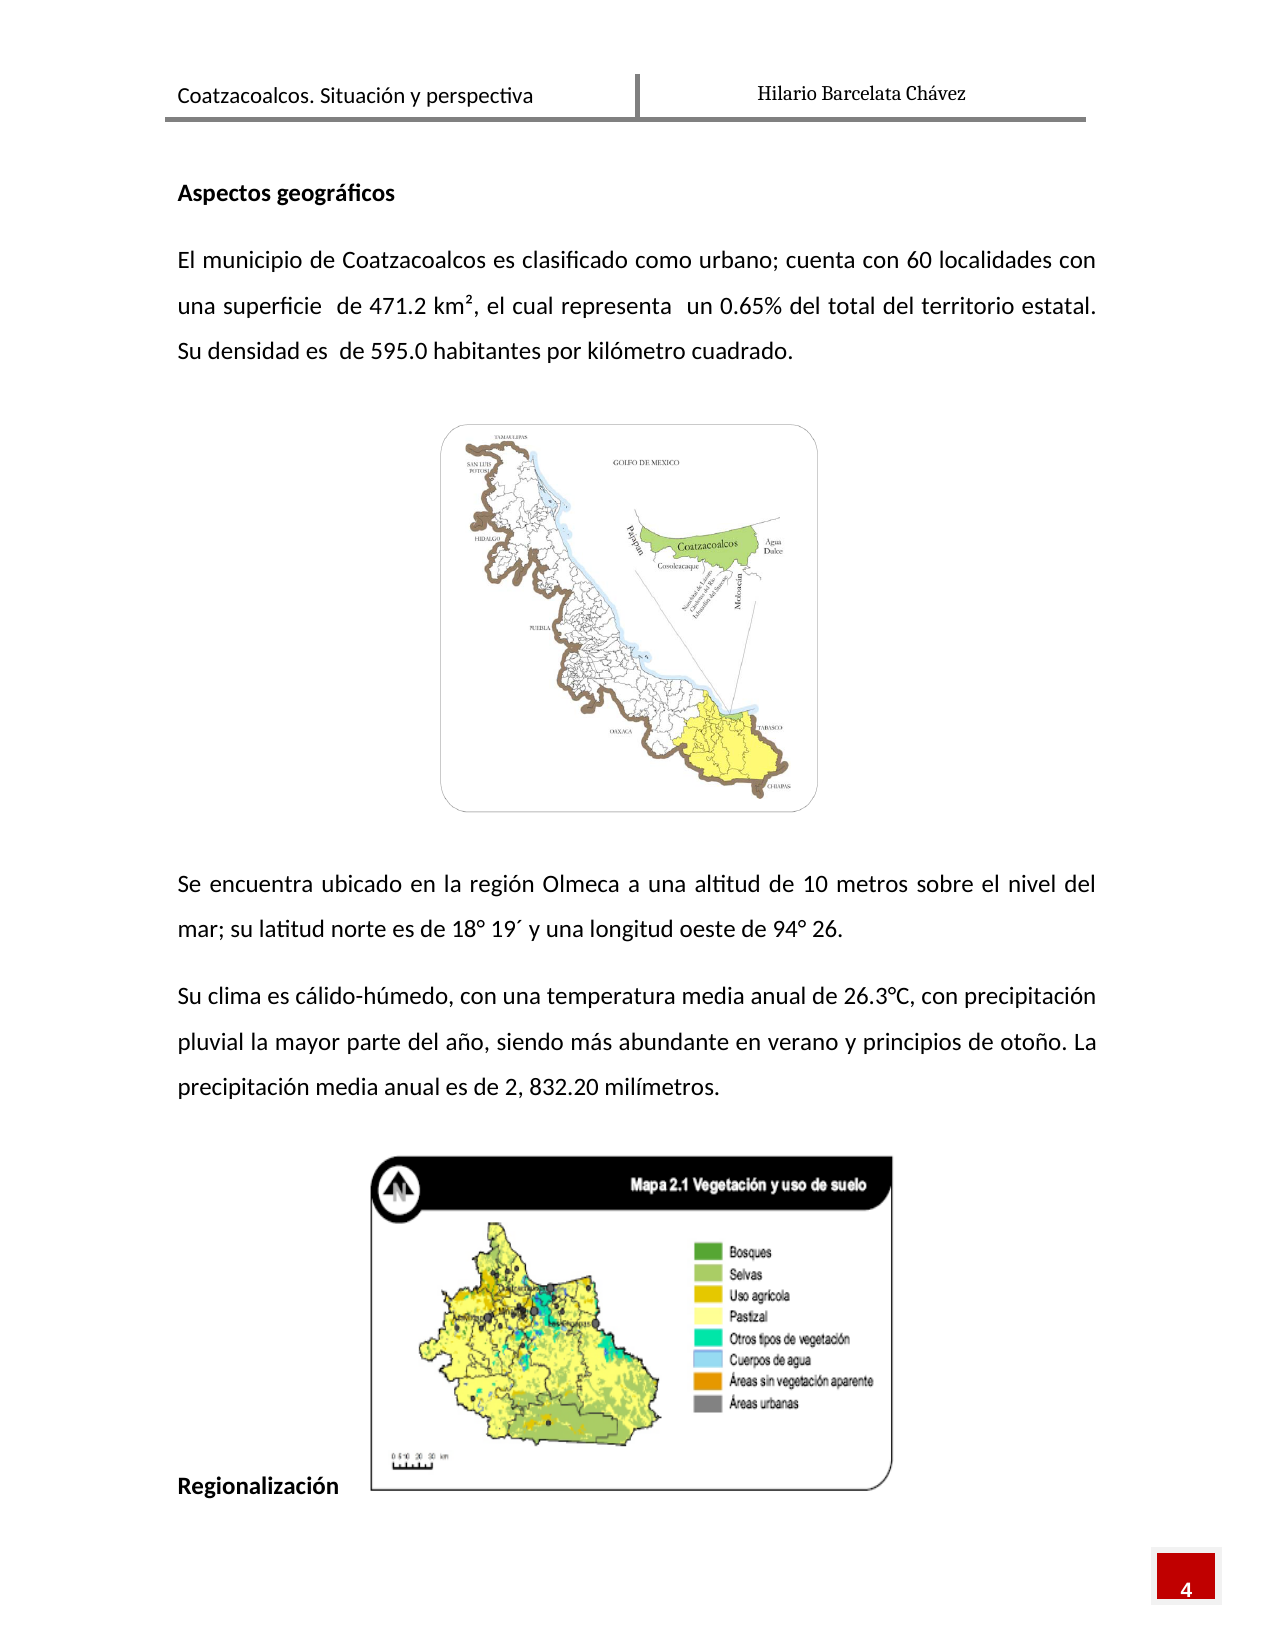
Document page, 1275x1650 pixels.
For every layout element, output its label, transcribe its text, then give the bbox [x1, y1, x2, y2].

text Se encuentra ubicado en la región Olmeca a una altitud de 10 metros sobre el nivel del mar; su latitud norte es de 18° 19´ y una longitud oeste de 94° 26. [177, 868, 1098, 944]
text Regionalización [177, 1471, 1098, 1501]
text Su clima es cálido-húmedo, con una temperatura media anual de 26.3°C, con precipitación pluvial la mayor parte del año, siendo más abundante en verano y principios de otoño. La precipitación media anual es de 2, 832.20 milímetros. [177, 980, 1098, 1102]
text Aspectos geográficos [177, 177, 1098, 208]
text El municipio de Coatzacoalcos es clasificado como urbano; cuenta con 60 localidades con una superficie de 471.2 km², el cual representa un 0.65% del total del territorio estatal. Su densidad es de 595.0 habitantes por kilómetro cuadrado. [177, 244, 1098, 366]
